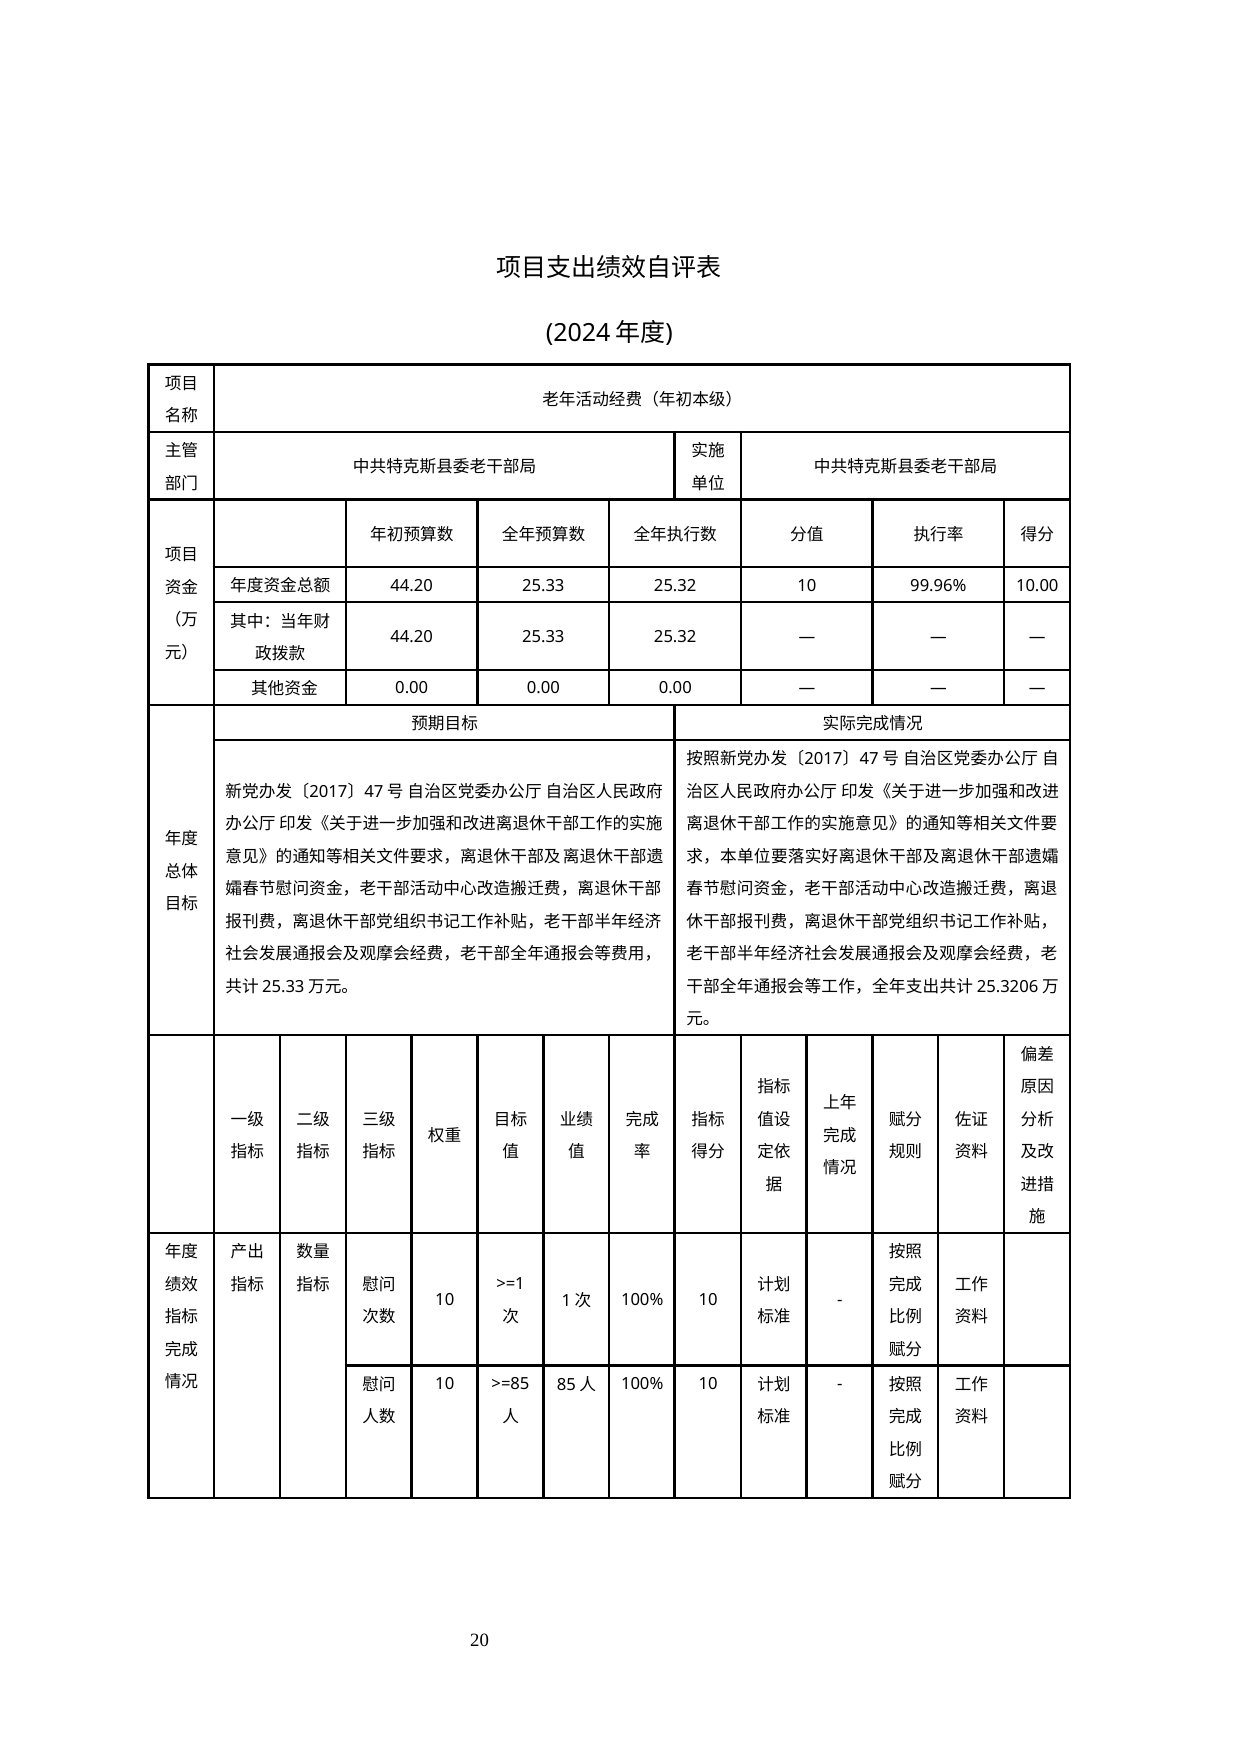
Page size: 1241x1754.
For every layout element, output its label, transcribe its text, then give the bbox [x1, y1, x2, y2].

table_cell 三级指标 [347, 1036, 410, 1231]
table_cell 预期目标 [215, 706, 673, 739]
table_cell 实施单位 [676, 433, 740, 498]
table_cell 计划标准 [742, 1234, 805, 1364]
table_cell 100% [610, 1367, 673, 1497]
table_cell 10 [676, 1234, 740, 1364]
table_cell 25.32 [610, 603, 740, 668]
table_cell — [874, 603, 1003, 668]
table_cell 按照新党办发〔2017〕47号 自治区党委办公厅 自治区人民政府办公厅 印发《关于进一步加强和改进离退休干部工作的实施意见》的通知等相关文件要求，本单位要落实好离退休干部及离退休干部遗孀春节慰问资金，老干部活动中心改造搬迁费，离退休干部报刊费，离退休干部党组织书记工作补贴，老干部半年经济社会发展通报会及观摩会经费，老干部全年通报会等工作，全年支出共计25.3206万元。 [676, 741, 1069, 1034]
table_cell 其他资金 [215, 671, 345, 703]
table_cell 新党办发〔2017〕47号 自治区党委办公厅 自治区人民政府办公厅 印发《关于进一步加强和改进离退休干部工作的实施意见》的通知等相关文件要求，离退休干部及离退休干部遗孀春节慰问资金，老干部活动中心改造搬迁费，离退休干部报刊费，离退休干部党组织书记工作补贴，老干部半年经济社会发展通报会及观摩会经费，老干部全年通报会等费用，共计25.33万元。 [215, 741, 673, 1034]
table_cell 数量指标 [281, 1234, 345, 1497]
table_cell 10 [742, 568, 871, 601]
table_cell 上年完成情况 [808, 1036, 871, 1231]
table_cell 主管部门 [150, 433, 213, 498]
table_cell 中共特克斯县委老干部局 [215, 433, 673, 498]
table_cell 指标值设定依据 [742, 1036, 805, 1231]
table_cell [150, 1036, 213, 1231]
table_cell 按照完成比例赋分 [874, 1234, 937, 1364]
table_cell 工作资料 [939, 1234, 1003, 1364]
table_cell 25.32 [610, 568, 740, 601]
table_cell 全年执行数 [610, 501, 740, 566]
table_cell 二级指标 [281, 1036, 345, 1231]
table_cell 中共特克斯县委老干部局 [742, 433, 1069, 498]
table_cell 慰问人数 [347, 1367, 410, 1497]
table_cell 年度绩效指标完成情况 [150, 1234, 213, 1497]
table_cell — [742, 603, 871, 668]
table_cell (2024年度) [148, 298, 1070, 363]
table_cell 目标值 [479, 1036, 542, 1231]
table_cell >=85人 [479, 1367, 542, 1497]
table_cell 年度资金总额 [215, 568, 345, 601]
table_cell 一级指标 [215, 1036, 279, 1231]
table_cell 年度总体目标 [150, 706, 213, 1034]
table_cell — [874, 671, 1003, 703]
table_cell 项目资金（万元） [150, 501, 213, 703]
table_cell — [742, 671, 871, 703]
table_cell 99.96% [874, 568, 1003, 601]
table_cell 25.33 [479, 603, 608, 668]
table_cell 年初预算数 [347, 501, 476, 566]
table_cell 0.00 [347, 671, 476, 703]
table_cell 慰问次数 [347, 1234, 410, 1364]
table_cell 44.20 [347, 603, 476, 668]
table_cell 1次 [545, 1234, 608, 1364]
table_cell 其中：当年财政拨款 [215, 603, 345, 668]
table_cell 85人 [545, 1367, 608, 1497]
table_cell 赋分规则 [874, 1036, 937, 1231]
table_cell 10 [413, 1234, 476, 1364]
table_cell — [1005, 603, 1069, 668]
table_cell 全年预算数 [479, 501, 608, 566]
table_cell 偏差原因分析及改进措施 [1005, 1036, 1069, 1231]
table_cell - [808, 1367, 871, 1497]
table_cell 项目名称 [150, 366, 213, 431]
table_cell - [808, 1234, 871, 1364]
table_cell [1005, 1234, 1069, 1364]
table_cell 业绩值 [545, 1036, 608, 1231]
table_cell 权重 [413, 1036, 476, 1231]
table_header 项目支出绩效自评表 [148, 233, 1070, 298]
table_cell 计划标准 [742, 1367, 805, 1497]
table_cell 完成率 [610, 1036, 673, 1231]
table_cell 指标得分 [676, 1036, 740, 1231]
table_cell 执行率 [874, 501, 1003, 566]
table_cell 工作资料 [939, 1367, 1003, 1497]
table_cell 10 [413, 1367, 476, 1497]
table_cell — [1005, 671, 1069, 703]
table_cell [1005, 1367, 1069, 1497]
table_cell 0.00 [479, 671, 608, 703]
table_cell [215, 501, 345, 566]
table_cell 44.20 [347, 568, 476, 601]
table_cell 10.00 [1005, 568, 1069, 601]
table_cell 佐证资料 [939, 1036, 1003, 1231]
table_cell 100% [610, 1234, 673, 1364]
table_cell >=1次 [479, 1234, 542, 1364]
table_cell 0.00 [610, 671, 740, 703]
table_cell 得分 [1005, 501, 1069, 566]
table_cell 按照完成比例赋分 [874, 1367, 937, 1497]
table_cell 10 [676, 1367, 740, 1497]
table_cell 25.33 [479, 568, 608, 601]
table_cell 产出指标 [215, 1234, 279, 1497]
table_cell 老年活动经费（年初本级） [215, 366, 1069, 431]
table_cell 分值 [742, 501, 871, 566]
table_cell 实际完成情况 [676, 706, 1069, 739]
